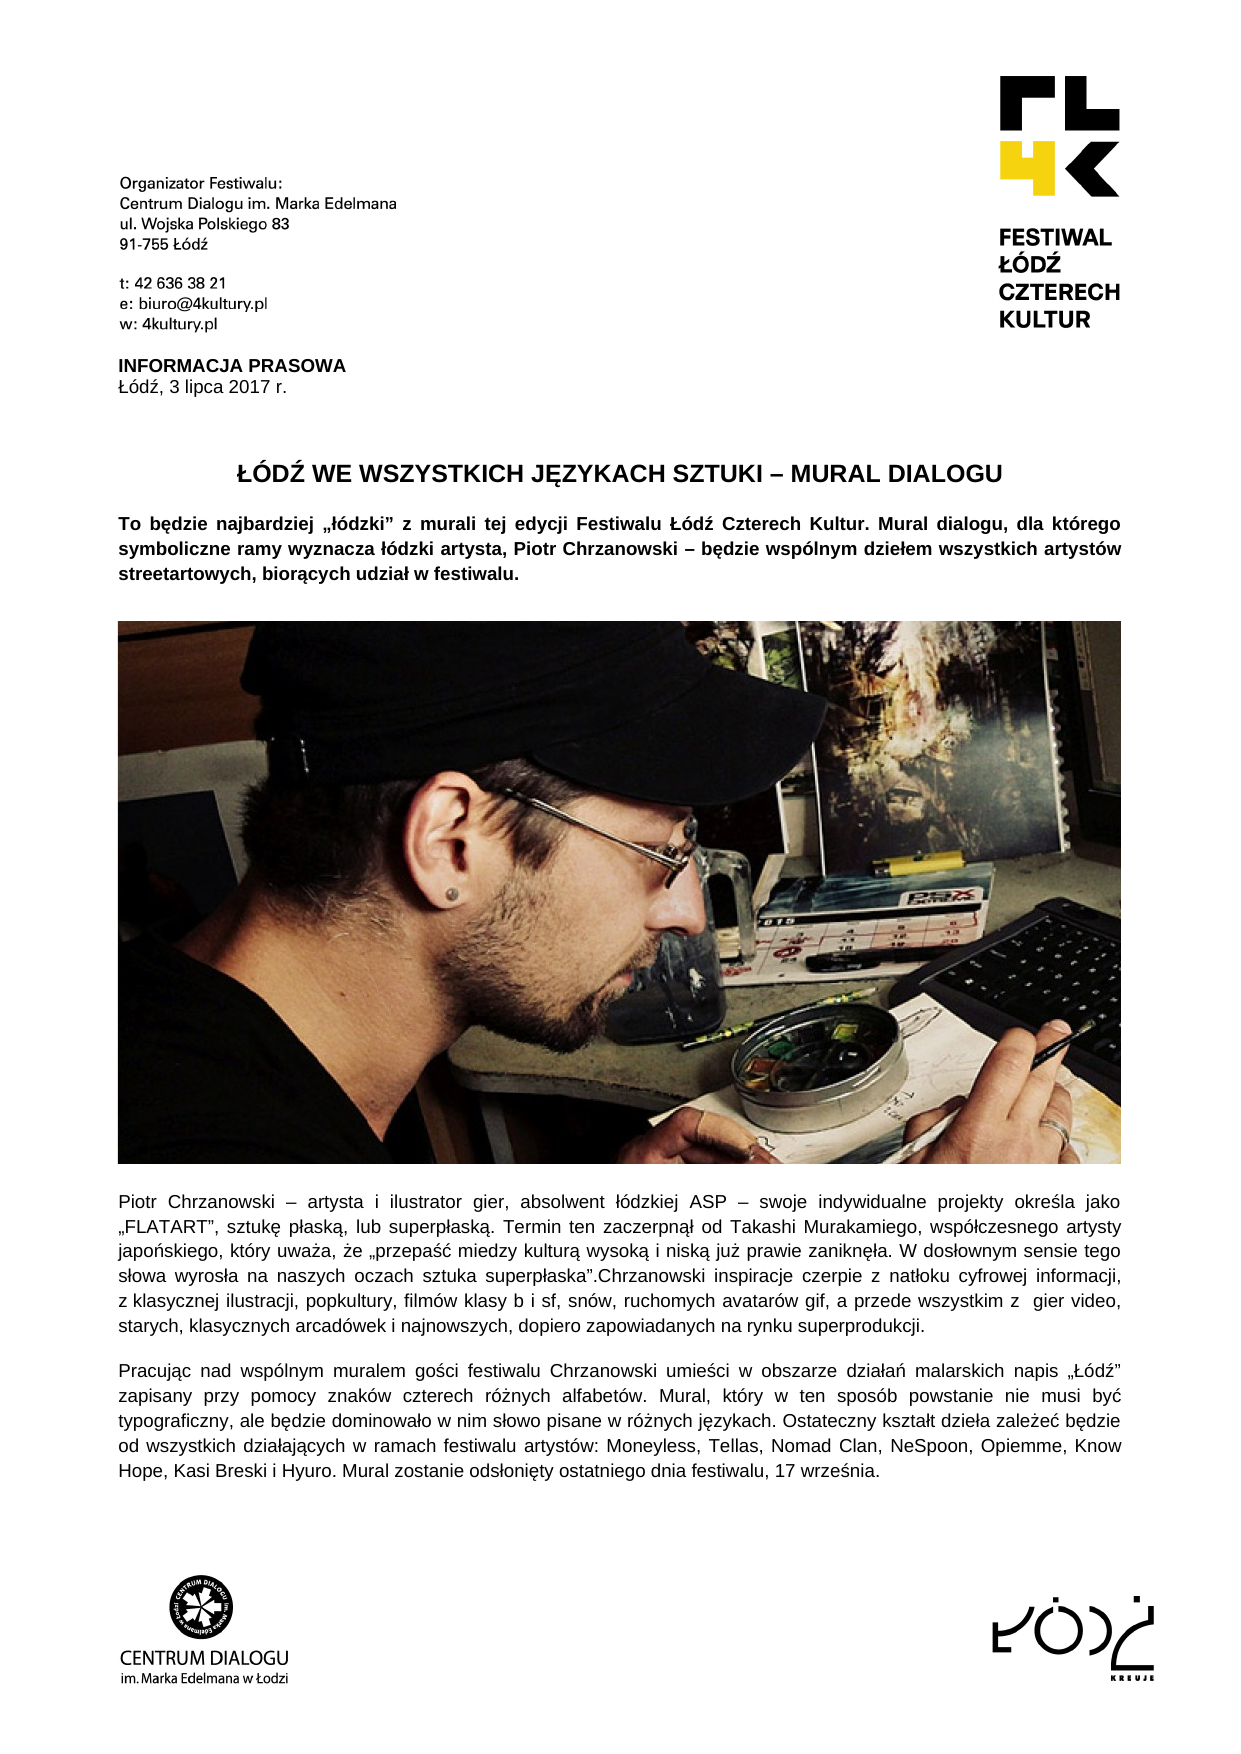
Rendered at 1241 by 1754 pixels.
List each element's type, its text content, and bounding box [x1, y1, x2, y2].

text To będzie najbardziej „łódzki” z murali tej edycji Festiwalu Łódź Czterech Kultur. Mural dialogu, dla którego symboliczne ramy wyznacza łódzki artysta, Piotr Chrzanowski – będzie wspólnym dziełem wszystkich artystów streetartowych, biorących udział w festiwalu. [118, 513, 1122, 584]
picture [0, 1536, 1241, 1752]
text Łódź, 3 lipca 2017 r. [118, 376, 1122, 397]
picture [17, 0, 1223, 340]
text ŁÓDŹ WE WSZYSTKICH JĘZYKACH SZTUKI – MURAL DIALOGU [118, 459, 1122, 488]
text INFORMACJA PRASOWA [118, 354, 1122, 376]
text Pracując nad wspólnym muralem gości festiwalu Chrzanowski umieści w obszarze działań malarskich napis „Łódź” zapisany przy pomocy znaków czterech różnych alfabetów. Mural, który w ten sposób powstanie nie musi być typograficzny, ale będzie dominowało w nim słowo pisane w różnych językach. Ostateczny kształt dzieła zależeć będzie od wszystkich działających w ramach festiwalu artystów: Moneyless, Tellas, Nomad Clan, NeSpoon, Opiemme, Know Hope, Kasi Breski i Hyuro. Mural zostanie odsłonięty ostatniego dnia festiwalu, 17 września. [118, 1360, 1122, 1481]
picture [117, 621, 1121, 1164]
